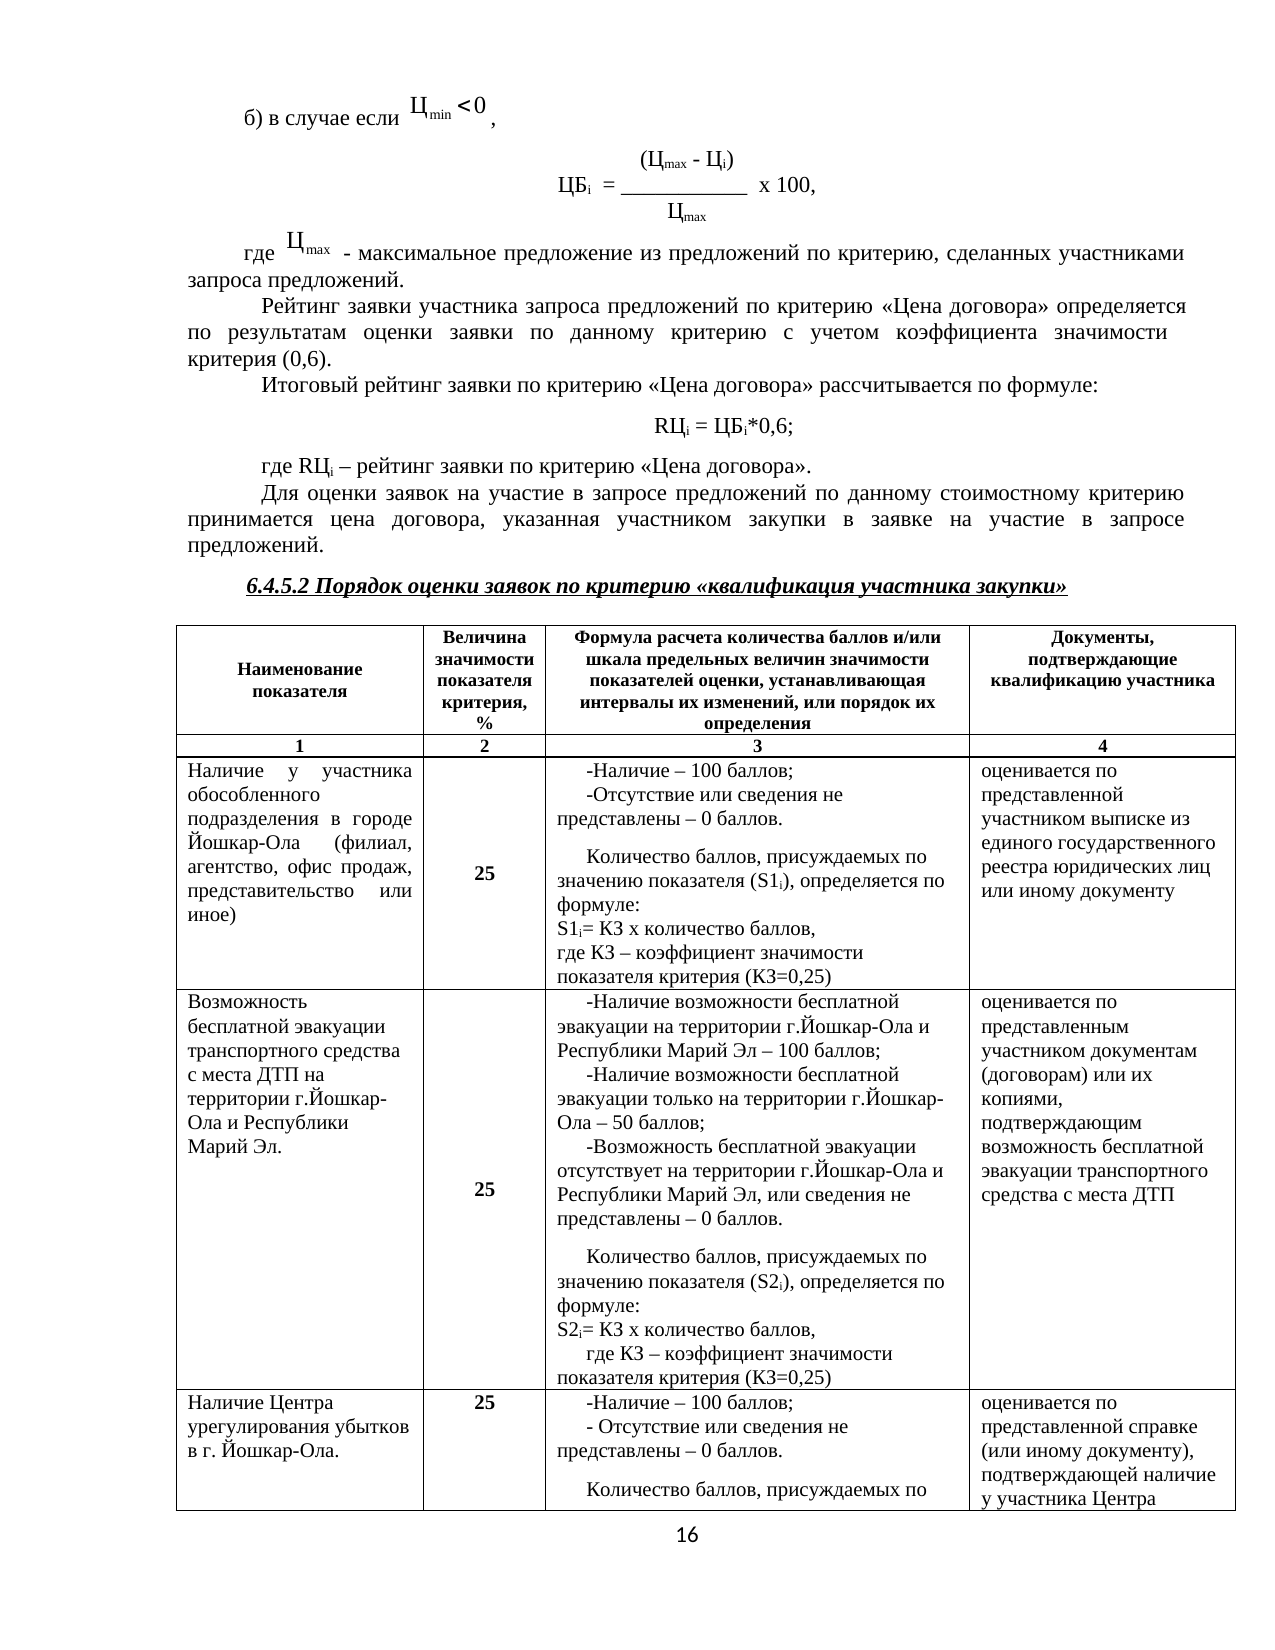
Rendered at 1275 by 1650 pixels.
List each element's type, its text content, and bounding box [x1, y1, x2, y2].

table_header Наименование показателя [177, 626, 423, 734]
text (Цmax - Цi) [187, 145, 1186, 171]
table_header Величина значимости показателя критерия, % [424, 626, 545, 734]
table_header Формула расчета количества баллов и/или шкала предельных величин значимости показателей оценки, устанавливающая интервалы их изменений, или порядок их определения [546, 626, 969, 734]
text Итоговый рейтинг заявки по критерию «Цена договора» рассчитывается по формуле: [187, 371, 1186, 397]
table_cell оценивается по представленной участником выписке из единого государственного реестра юридических лиц или иному документу [970, 758, 1235, 988]
table_cell Возможность бесплатной эвакуации транспортного средства с места ДТП на территории г.Йошкар-Ола и Республики Марий Эл. [177, 990, 423, 1389]
table_cell 25 [424, 990, 545, 1389]
text RЦi = ЦБi*0,6; [187, 412, 1186, 438]
table_cell оценивается по представленным участником документам (договорам) или их копиями, подтверждающим возможность бесплатной эвакуации транспортного средства с места ДТП [970, 990, 1235, 1389]
text 6.4.5.2 Порядок оценки заявок по критерию «квалификация участника закупки» [187, 572, 1186, 599]
table_cell 4 [970, 735, 1235, 756]
text где RЦi – рейтинг заявки по критерию «Цена договора». [187, 452, 1186, 479]
table_cell 2 [424, 735, 545, 756]
text Цmax [187, 197, 1186, 224]
table_cell 3 [546, 735, 969, 756]
text б) в случае если , [187, 89, 1186, 130]
table_cell 25 [424, 758, 545, 988]
table_cell 1 [177, 735, 423, 756]
text Рейтинг заявки участника запроса предложений по критерию «Цена договора» определяется по результатам оценки заявки по данному критерию с учетом коэффициента значимости критерия (0,6). [187, 292, 1186, 371]
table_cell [546, 1390, 969, 1510]
text Для оценки заявок на участие в запросе предложений по данному стоимостному критерию принимается цена договора, указанная участником закупки в заявке на участие в запросе предложений. [187, 479, 1186, 558]
table_cell 25 [424, 1390, 545, 1510]
text где - максимальное предложение из предложений по критерию, сделанных участниками запроса предложений. [187, 224, 1186, 292]
table_cell -Наличие возможности бесплатной эвакуации на территории г.Йошкар-Ола и Республики Марий Эл – 100 баллов; -Наличие возможности бесплатной эвакуации только на территории г.Йошкар-Ола – 50 баллов; -Возможность бесплатной эвакуации отсутствует на территории г.Йошкар-Ола и Республики Марий Эл, или сведения не представлены – 0 баллов. Количество баллов, присуждаемых по значению показателя (S2i), определяется по формуле: S2i= КЗ x количество баллов, где КЗ – коэффициент значимости показателя критерия (КЗ=0,25) [546, 990, 969, 1389]
table_header Документы, подтверждающие квалификацию участника [970, 626, 1235, 734]
text ЦБi = ___________ x 100, [187, 171, 1186, 197]
table_cell -Наличие – 100 баллов; -Отсутствие или сведения не представлены – 0 баллов. Количество баллов, присуждаемых по значению показателя (S1i), определяется по формуле: S1i= КЗ x количество баллов, где КЗ – коэффициент значимости показателя критерия (КЗ=0,25) [546, 758, 969, 988]
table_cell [970, 1390, 1235, 1510]
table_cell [177, 1390, 423, 1510]
table_cell Наличие у участника обособленного подразделения в городе Йошкар-Ола (филиал, агентство, офис продаж, представительство или иное) [177, 758, 423, 988]
